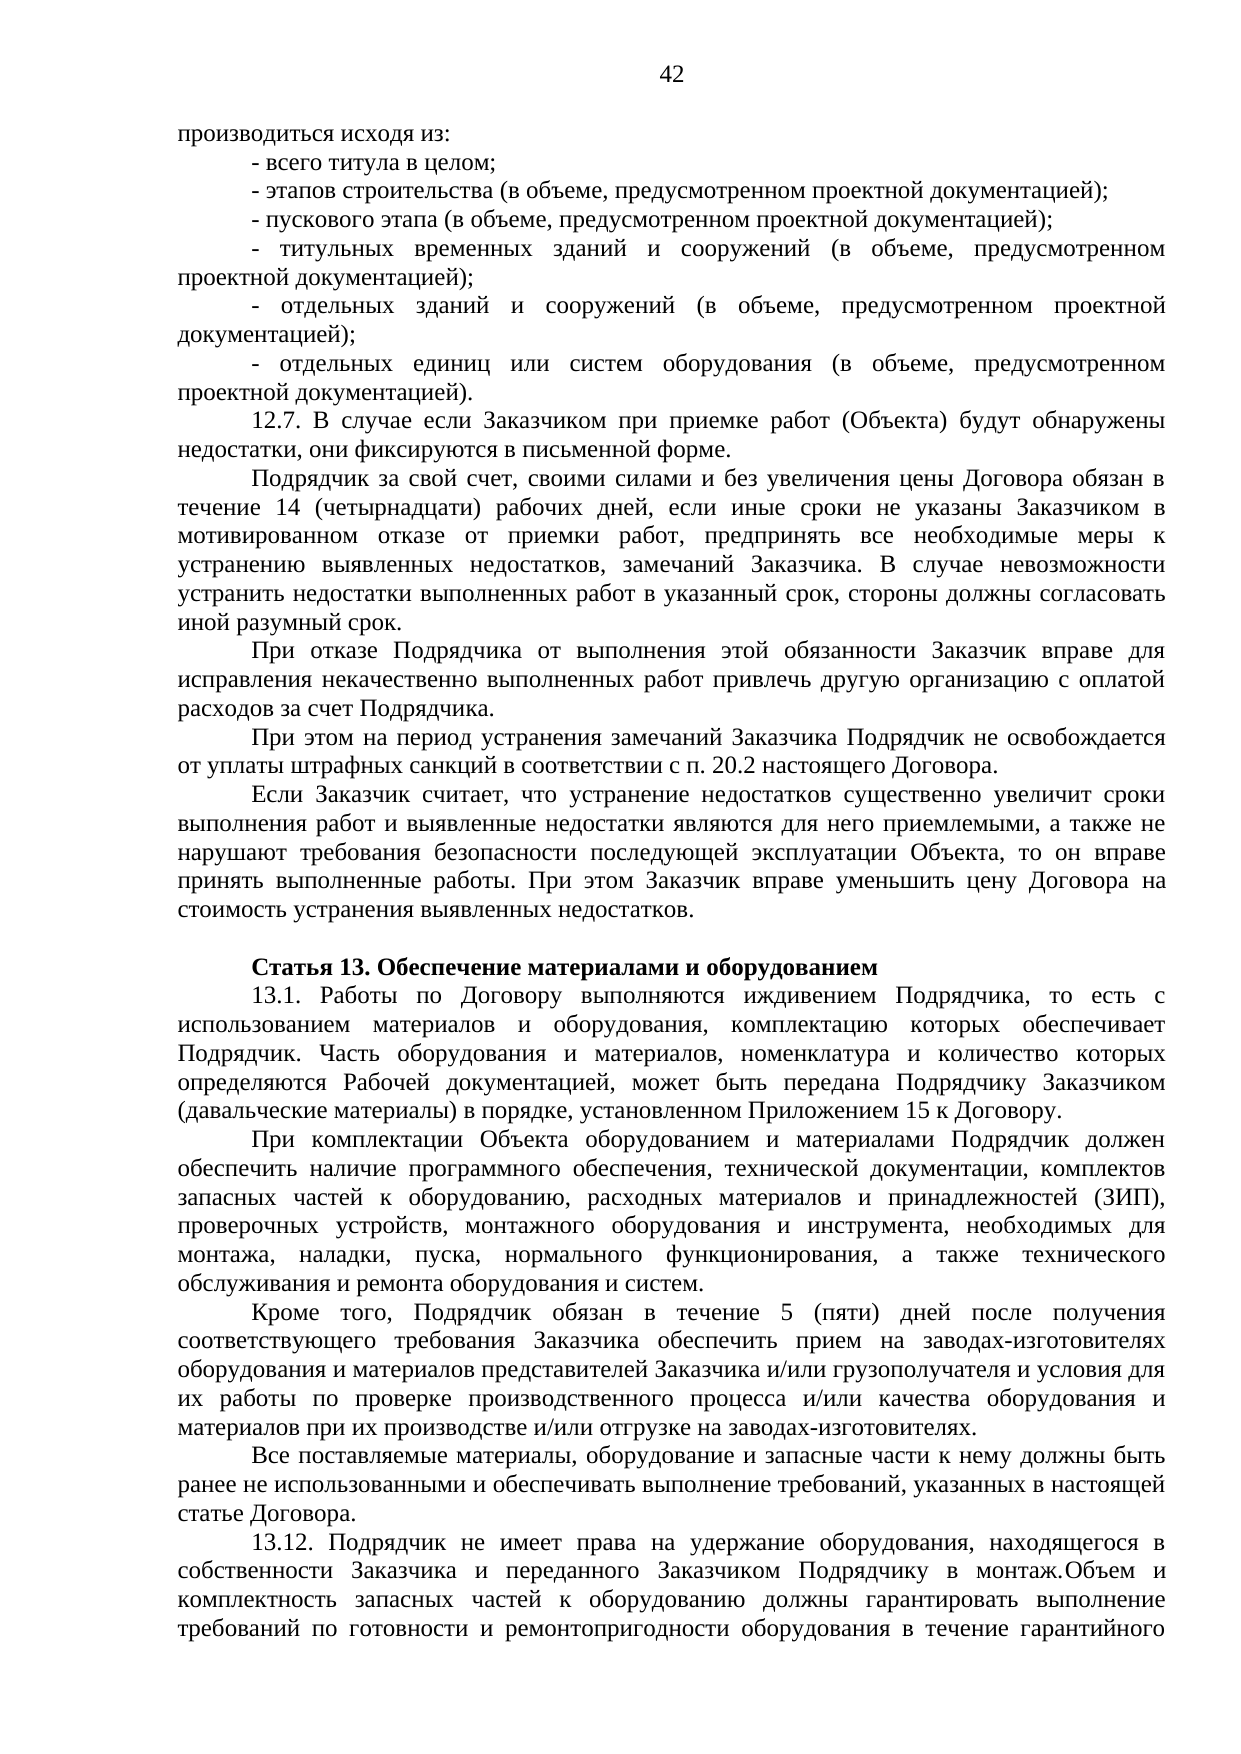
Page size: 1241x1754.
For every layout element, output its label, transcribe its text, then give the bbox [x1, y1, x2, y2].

text - этапов строительства (в объеме, предусмотренном проектной документацией); [177, 176, 1166, 204]
text - всего титула в целом; [177, 147, 1166, 176]
text - отдельных единиц или систем оборудования (в объеме, предусмотренном проектной документацией). [177, 348, 1166, 406]
text Кроме того, Подрядчик обязан в течение 5 (пяти) дней после получения соответствующего требования Заказчика обеспечить прием на заводах-изготовителях оборудования и материалов представителей Заказчика и/или грузополучателя и условия для их работы по проверке производственного процесса и/или качества оборудования и материалов при их производстве и/или отгрузке на заводах-изготовителях. [177, 1297, 1166, 1441]
text - отдельных зданий и сооружений (в объеме, предусмотренном проектной документацией); [177, 291, 1166, 348]
text При отказе Подрядчика от выполнения этой обязанности Заказчик вправе для исправления некачественно выполненных работ привлечь другую организацию с оплатой расходов за счет Подрядчика. [177, 636, 1166, 722]
text Подрядчик за свой счет, своими силами и без увеличения цены Договора обязан в течение 14 (четырнадцати) рабочих дней, если иные сроки не указаны Заказчиком в мотивированном отказе от приемки работ, предпринять все необходимые меры к устранению выявленных недостатков, замечаний Заказчика. В случае невозможности устранить недостатки выполненных работ в указанный срок, стороны должны согласовать иной разумный срок. [177, 463, 1166, 636]
text 12.7. В случае если Заказчиком при приемке работ (Объекта) будут обнаружены недостатки, они фиксируются в письменной форме. [177, 406, 1166, 463]
text - пускового этапа (в объеме, предусмотренном проектной документацией); [177, 204, 1166, 233]
text - титульных временных зданий и сооружений (в объеме, предусмотренном проектной документацией); [177, 233, 1166, 291]
text Если Заказчик считает, что устранение недостатков существенно увеличит сроки выполнения работ и выявленные недостатки являются для него приемлемыми, а также не нарушают требования безопасности последующей эксплуатации Объекта, то он вправе принять выполненные работы. При этом Заказчик вправе уменьшить цену Договора на стоимость устранения выявленных недостатков. [177, 779, 1166, 923]
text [177, 118, 1166, 147]
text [177, 1527, 1166, 1642]
text При комплектации Объекта оборудованием и материалами Подрядчик должен обеспечить наличие программного обеспечения, технической документации, комплектов запасных частей к оборудованию, расходных материалов и принадлежностей (ЗИП), проверочных устройств, монтажного оборудования и инструмента, необходимых для монтажа, наладки, пуска, нормального функционирования, а также технического обслуживания и ремонта оборудования и систем. [177, 1124, 1166, 1297]
text Все поставляемые материалы, оборудование и запасные части к нему должны быть ранее не использованными и обеспечивать выполнение требований, указанных в настоящей статье Договора. [177, 1441, 1166, 1527]
text 13.1. Работы по Договору выполняются иждивением Подрядчика, то есть с использованием материалов и оборудования, комплектацию которых обеспечивает Подрядчик. Часть оборудования и материалов, номенклатура и количество которых определяются Рабочей документацией, может быть передана Подрядчику Заказчиком (давальческие материалы) в порядке, установленном Приложением 15 к Договору. [177, 981, 1166, 1124]
text Статья 13. Обеспечение материалами и оборудованием [177, 952, 1166, 981]
text При этом на период устранения замечаний Заказчика Подрядчик не освобождается от уплаты штрафных санкций в соответствии с п. 20.2 настоящего Договора. [177, 722, 1166, 779]
